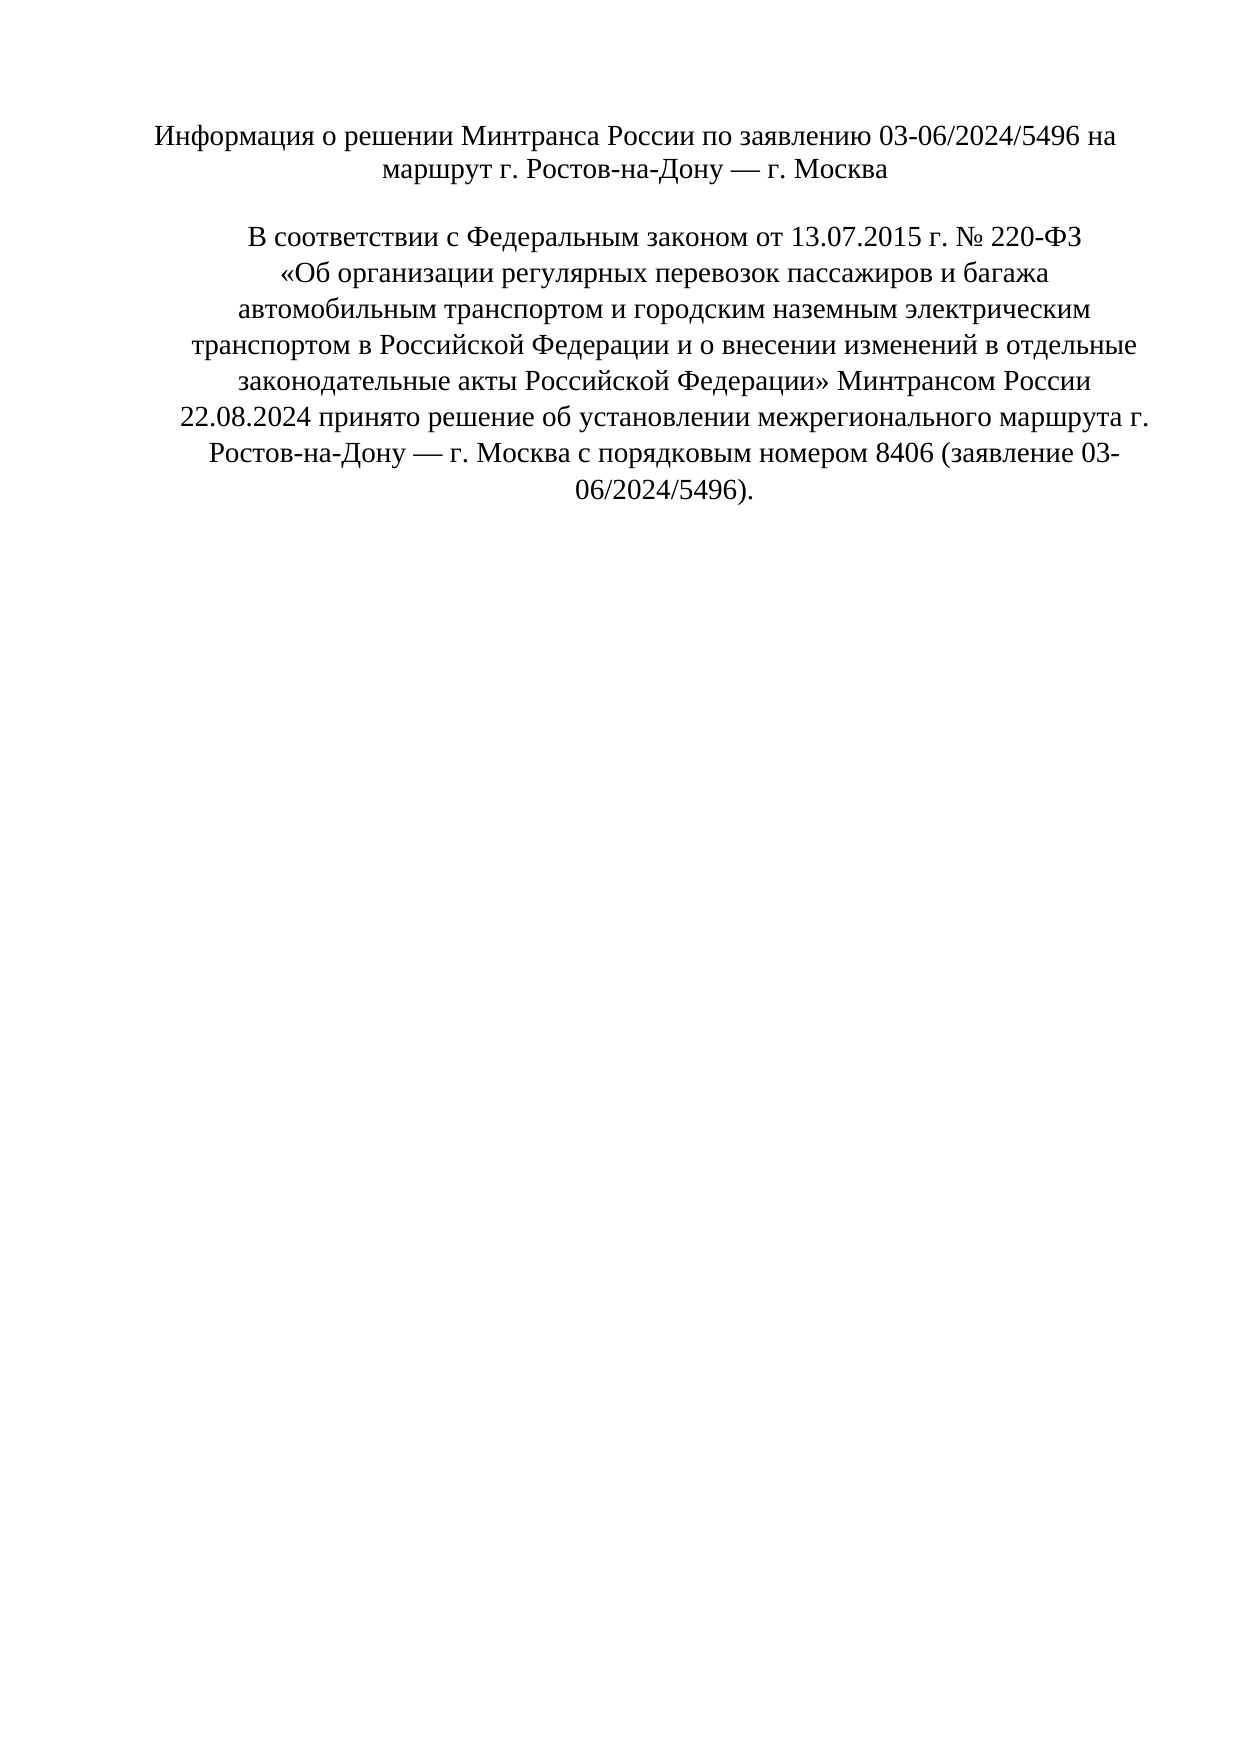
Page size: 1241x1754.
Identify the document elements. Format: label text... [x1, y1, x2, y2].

text В соответствии с Федеральным законом от 13.07.2015 г. № 220-ФЗ «Об организации регулярных перевозок пассажиров и багажа автомобильным транспортом и городским наземным электрическим транспортом в Российской Федерации и о внесении изменений в отдельные законодательные акты Российской Федерации» Минтрансом России 22.08.2024 принято решение об установлении межрегионального маршрута г. Ростов-на-Дону — г. Москва с порядковым номером 8406 (заявление 03-06/2024/5496). [177, 219, 1152, 505]
text Информация о решении Минтранса России по заявлению 03-06/2024/5496 на маршрут г. Ростов-на-Дону — г. Москва [118, 118, 1152, 185]
